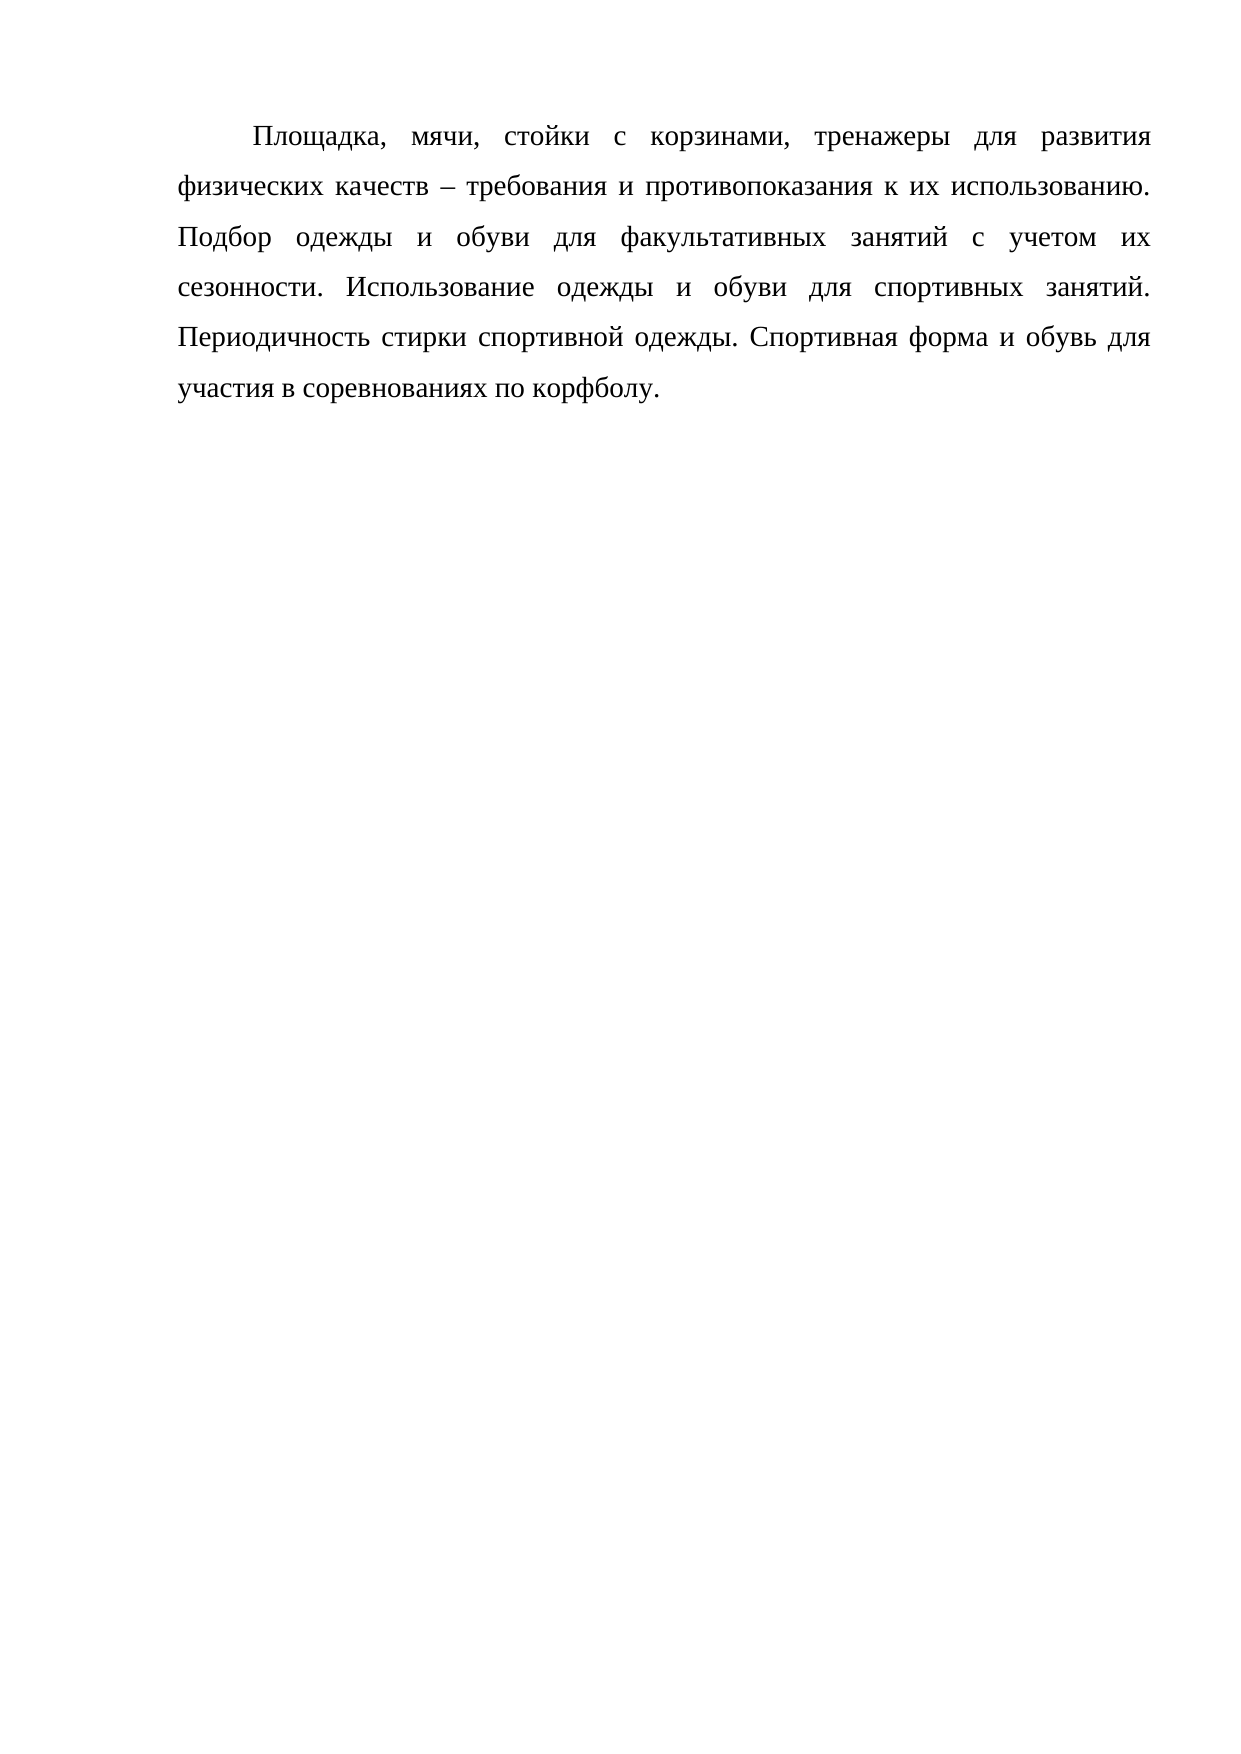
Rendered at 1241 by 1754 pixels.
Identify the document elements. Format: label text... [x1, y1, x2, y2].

text Площадка, мячи, стойки с корзинами, тренажеры для развития физических качеств – требования и противопоказания к их использованию. Подбор одежды и обуви для факультативных занятий с учетом их сезонности. Использование одежды и обуви для спортивных занятий. Периодичность стирки спортивной одежды. Спортивная форма и обувь для участия в соревнованиях по корфболу. [177, 118, 1152, 403]
